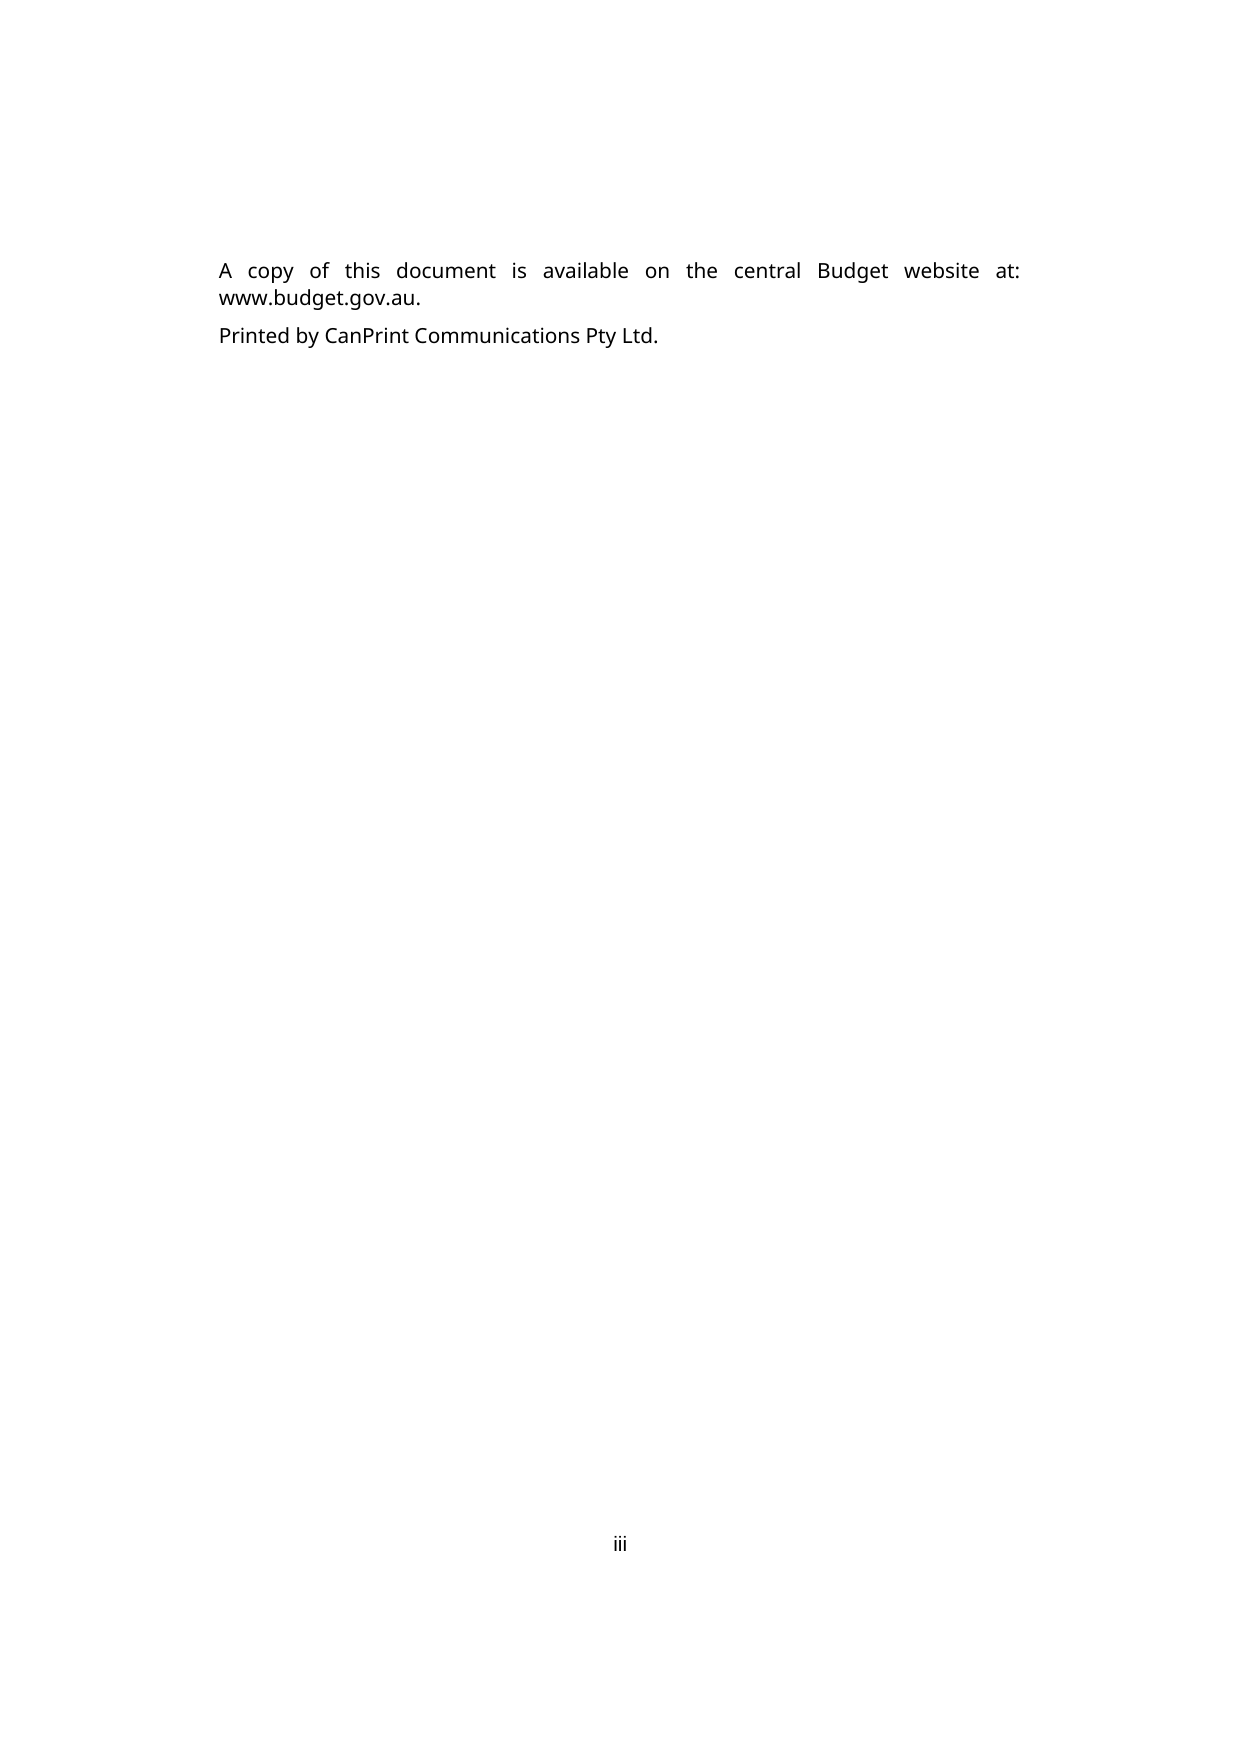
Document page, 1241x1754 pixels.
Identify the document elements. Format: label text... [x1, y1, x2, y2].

text A copy of this document is available on the central Budget website at: www.budget.gov.au. [218, 257, 1022, 311]
text Printed by CanPrint Communications Pty Ltd. [218, 321, 1022, 348]
